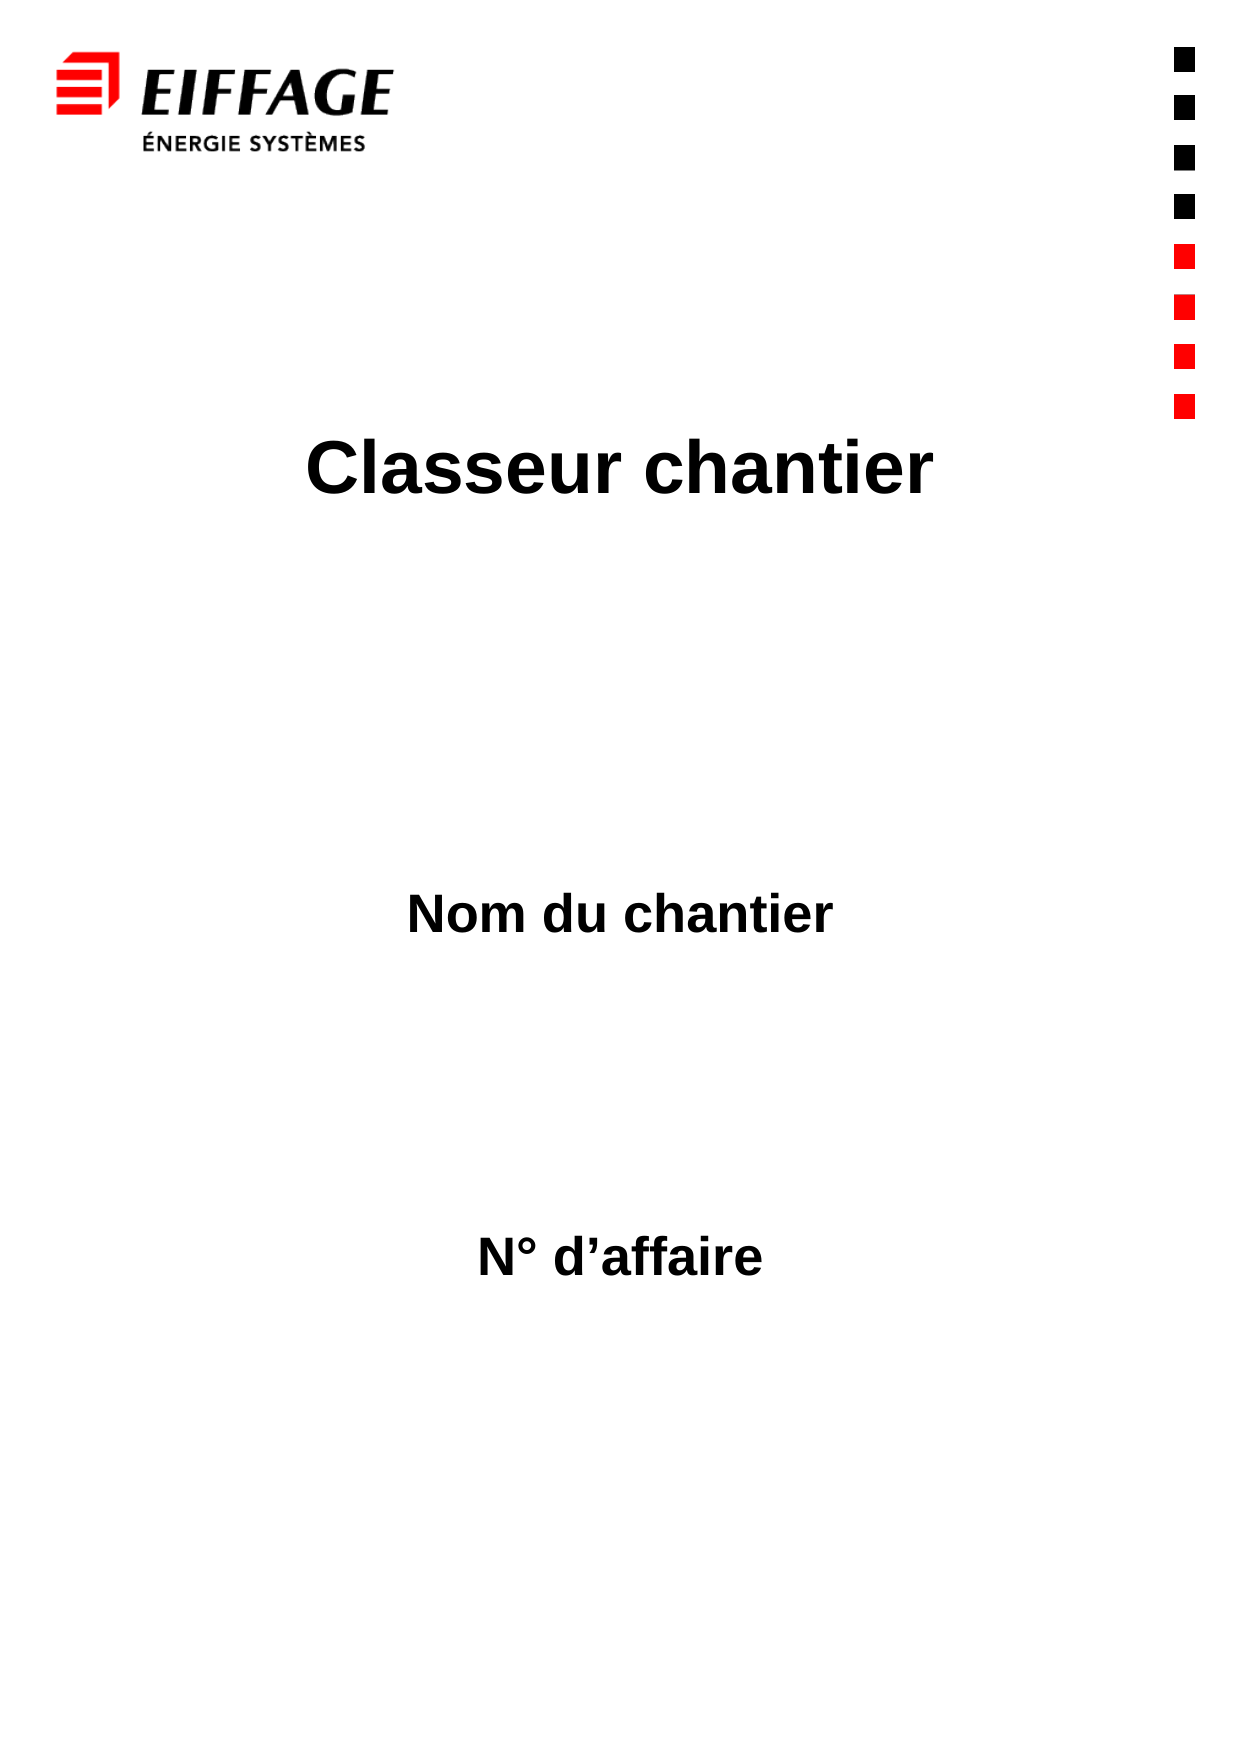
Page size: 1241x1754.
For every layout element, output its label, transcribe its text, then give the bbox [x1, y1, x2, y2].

text Classeur chantier [148, 423, 1093, 509]
text Nom du chantier [148, 882, 1093, 944]
picture [1172, 47, 1194, 416]
picture [22, 28, 429, 186]
text N° d’affaire [148, 1224, 1093, 1286]
